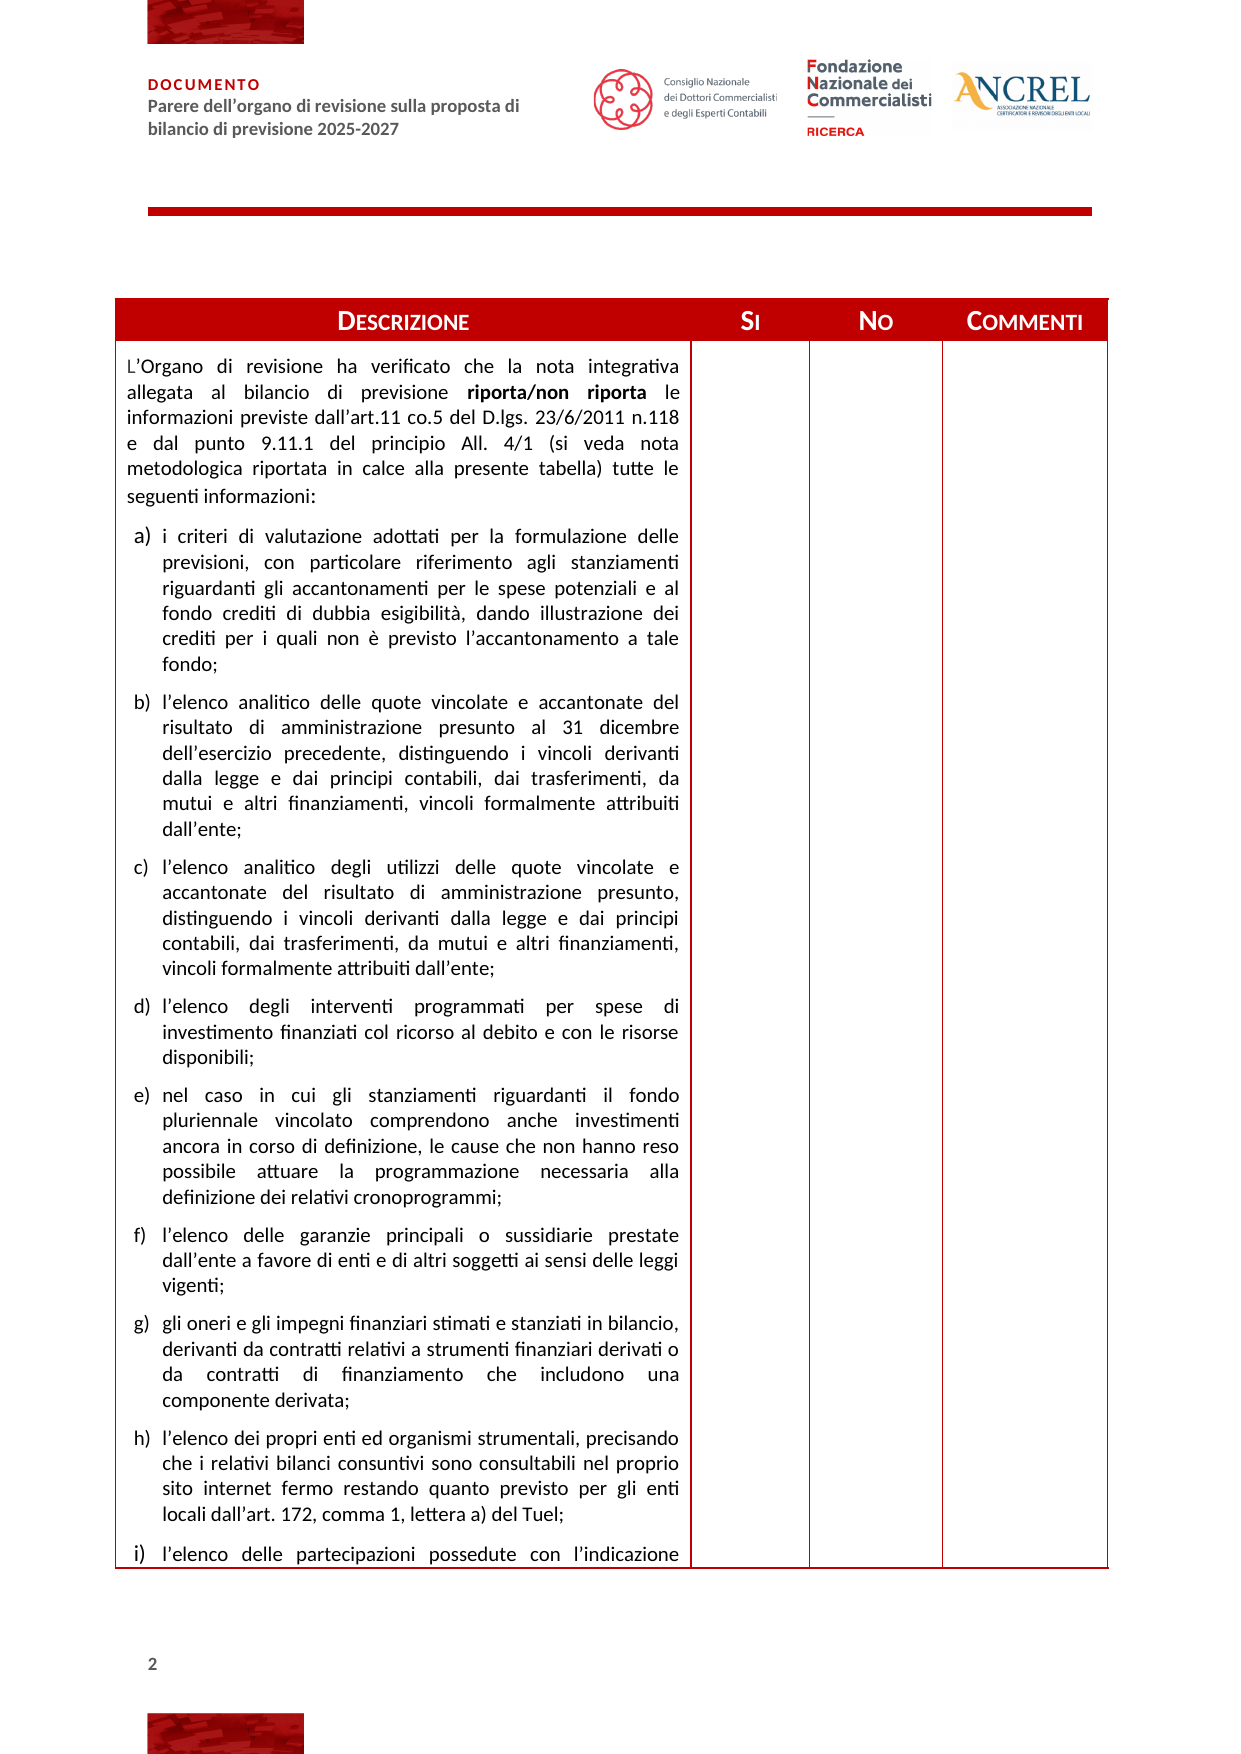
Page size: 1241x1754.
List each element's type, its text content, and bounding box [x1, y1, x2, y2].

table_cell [116, 341, 690, 1567]
table_header Si [692, 300, 809, 340]
table_cell [810, 341, 942, 1567]
table_header Commenti [943, 300, 1107, 340]
picture [148, 0, 304, 44]
table_cell [943, 341, 1107, 1567]
table_cell [692, 341, 809, 1567]
picture [148, 1714, 304, 1754]
table_header Descrizione [116, 300, 690, 340]
picture [951, 62, 1094, 131]
picture [807, 59, 932, 136]
picture [593, 69, 777, 130]
table_header No [810, 300, 942, 340]
